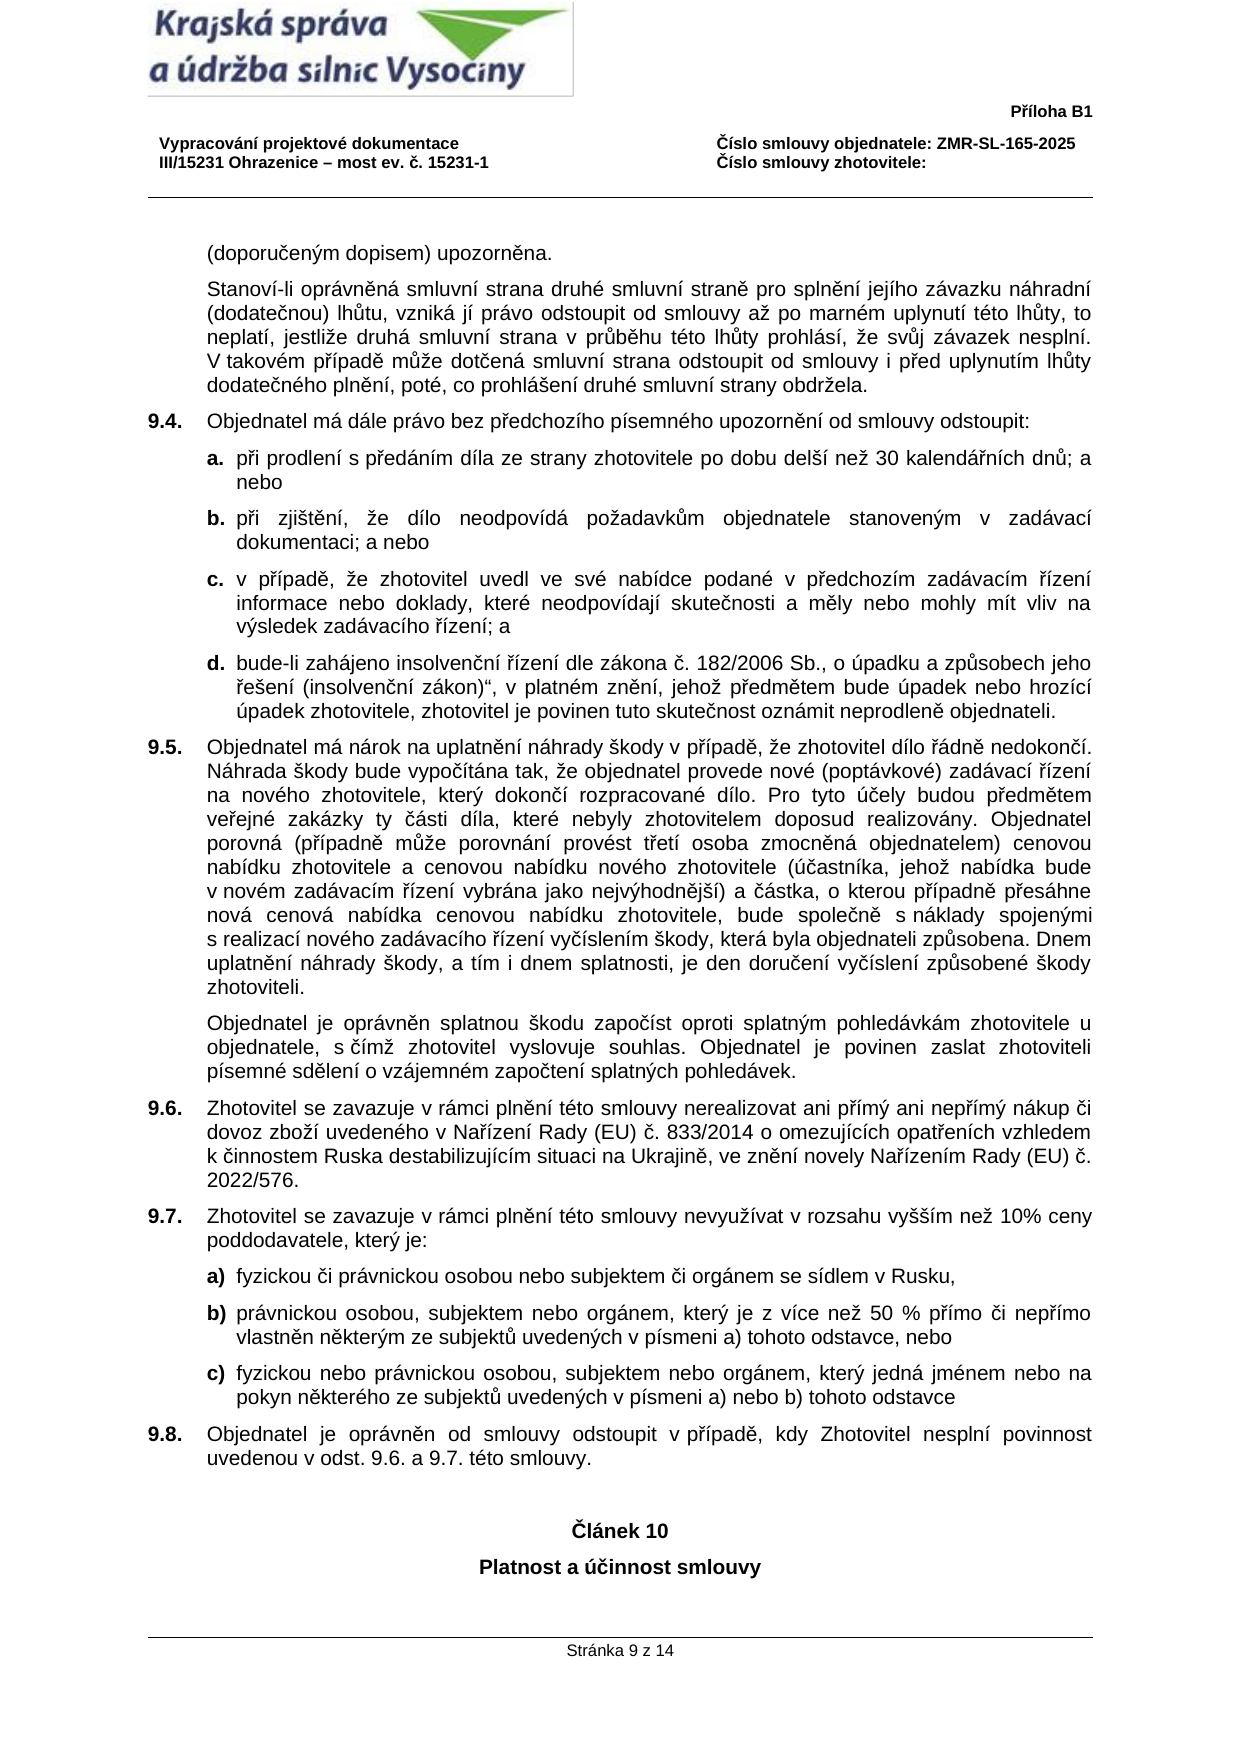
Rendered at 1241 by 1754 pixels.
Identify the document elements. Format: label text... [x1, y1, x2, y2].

subtitle Platnost a účinnost smlouvy [148, 1555, 1093, 1579]
text Stanoví-li oprávněná smluvní strana druhé smluvní straně pro splnění jejího závazku náhradní (dodatečnou) lhůtu, vzniká jí právo odstoupit od smlouvy až po marném uplynutí této lhůty, to neplatí, jestliže druhá smluvní strana v průběhu této lhůty prohlásí, že svůj závazek nesplní. V takovém případě může dotčená smluvní strana odstoupit od smlouvy i před uplynutím lhůty dodatečného plnění, poté, co prohlášení druhé smluvní strany obdržela. [207, 277, 1093, 397]
list bude-li zahájeno insolvenční řízení dle zákona č. 182/2006 Sb., o úpadku a způsobech jeho řešení (insolvenční zákon)“, v platném znění, jehož předmětem bude úpadek nebo hrozící úpadek zhotovitele, zhotovitel je povinen tuto skutečnost oznámit neprodleně objednateli. [207, 651, 1093, 723]
text Článek 10 [148, 1518, 1093, 1542]
picture [147, 2, 574, 98]
list při zjištění, že dílo neodpovídá požadavkům objednatele stanoveným v zadávací dokumentaci; a nebo [207, 506, 1093, 554]
list Objednatel má dále právo bez předchozího písemného upozornění od smlouvy odstoupit: [148, 409, 1093, 433]
list právnickou osobou, subjektem nebo orgánem, který je z více než 50 % přímo či nepřímo vlastněn některým ze subjektů uvedených v písmeni a) tohoto odstavce, nebo [207, 1301, 1093, 1349]
list fyzickou nebo právnickou osobou, subjektem nebo orgánem, který jedná jménem nebo na pokyn některého ze subjektů uvedených v písmeni a) nebo b) tohoto odstavce [207, 1361, 1093, 1409]
list v případě, že zhotovitel uvedl ve své nabídce podané v předchozím zadávacím řízení informace nebo doklady, které neodpovídají skutečnosti a měly nebo mohly mít vliv na výsledek zadávacího řízení; a [207, 566, 1093, 638]
list fyzickou či právnickou osobou nebo subjektem či orgánem se sídlem v Rusku, [207, 1264, 1093, 1288]
list Objednatel je oprávněn od smlouvy odstoupit v případě, kdy Zhotovitel nesplní povinnost uvedenou v odst. 9.6. a 9.7. této smlouvy. [148, 1422, 1093, 1469]
list Objednatel má nárok na uplatnění náhrady škody v případě, že zhotovitel dílo řádně nedokončí. Náhrada škody bude vypočítána tak, že objednatel provede nové (poptávkové) zadávací řízení na nového zhotovitele, který dokončí rozpracované dílo. Pro tyto účely budou předmětem veřejné zakázky ty části díla, které nebyly zhotovitelem doposud realizovány. Objednatel porovná (případně může porovnání provést třetí osoba zmocněná objednatelem) cenovou nabídku zhotovitele a cenovou nabídku nového zhotovitele (účastníka, jehož nabídka bude v novém zadávacím řízení vybrána jako nejvýhodnější) a částka, o kterou případně přesáhne nová cenová nabídka cenovou nabídku zhotovitele, bude společně s náklady spojenými s realizací nového zadávacího řízení vyčíslením škody, která byla objednateli způsobena. Dnem uplatnění náhrady škody, a tím i dnem splatnosti, je den doručení vyčíslení způsobené škody zhotoviteli. [148, 735, 1093, 999]
list při prodlení s předáním díla ze strany zhotovitele po dobu delší než 30 kalendářních dnů; a nebo [207, 446, 1093, 493]
list Zhotovitel se zavazuje v rámci plnění této smlouvy nerealizovat ani přímý ani nepřímý nákup či dovoz zboží uvedeného v Nařízení Rady (EU) č. 833/2014 o omezujících opatřeních vzhledem k činnostem Ruska destabilizujícím situaci na Ukrajině, ve znění novely Nařízením Rady (EU) č. 2022/576. [148, 1096, 1093, 1191]
text Objednatel je oprávněn splatnou škodu započíst oproti splatným pohledávkám zhotovitele u objednatele, s čímž zhotovitel vyslovuje souhlas. Objednatel je povinen zaslat zhotoviteli písemné sdělení o vzájemném započtení splatných pohledávek. [207, 1011, 1093, 1083]
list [148, 240, 1093, 264]
list Zhotovitel se zavazuje v rámci plnění této smlouvy nevyužívat v rozsahu vyšším než 10% ceny poddodavatele, který je: [148, 1204, 1093, 1252]
